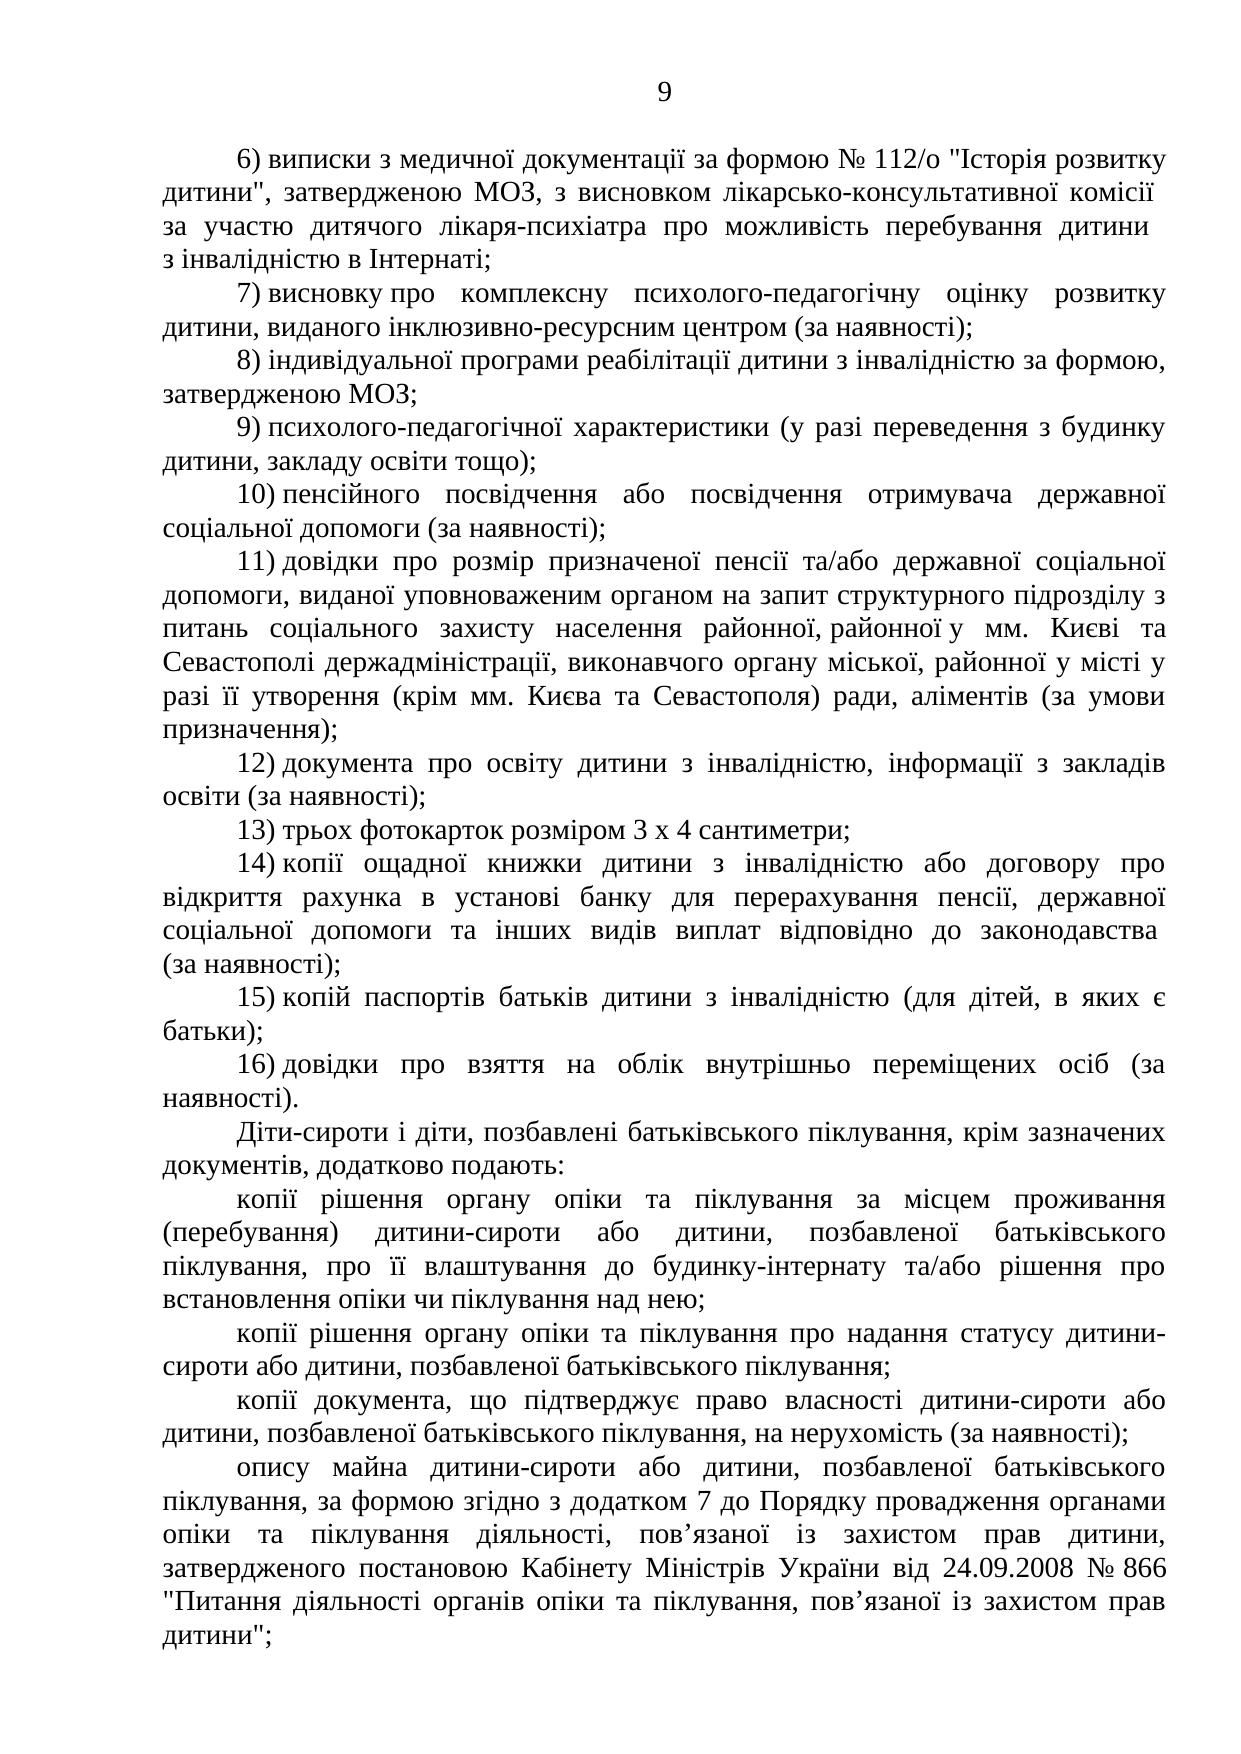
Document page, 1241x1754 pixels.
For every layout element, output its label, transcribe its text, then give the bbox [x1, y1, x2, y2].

text опису майна дитини-сироти або дитини, позбавленої батьківського піклування, за формою згідно з додатком 7 до Порядку провадження органами опіки та піклування діяльності, пов’язаної із захистом прав дитини, затвердженого постановою Кабінету Міністрів України від 24.09.2008 № 866 "Питання діяльності органів опіки та піклування, пов’язаної із захистом прав дитини"; [162, 1449, 1167, 1650]
text 7) висновку про комплексну психолого-педагогічну оцінку розвитку дитини, виданого інклюзивно-ресурсним центром (за наявності); [162, 275, 1167, 342]
text 13) трьох фотокарток розміром 3 х 4 сантиметри; [162, 812, 1167, 845]
text копії рішення органу опіки та піклування за місцем проживання (перебування) дитини-сироти або дитини, позбавленої батьківського піклування, про її влаштування до будинку-інтернату та/або рішення про встановлення опіки чи піклування над нею; [162, 1181, 1167, 1315]
text 16) довідки про взяття на облік внутрішньо переміщених осіб (за наявності). [162, 1047, 1167, 1114]
text копії рішення органу опіки та піклування про надання статусу дитини-сироти або дитини, позбавленої батьківського піклування; [162, 1315, 1167, 1382]
text 14) копії ощадної книжки дитини з інвалідністю або договору про відкриття рахунка в установі банку для перерахування пенсії, державної соціальної допомоги та інших видів виплат відповідно до законодавства (за наявності); [162, 845, 1167, 979]
text 9) психолого-педагогічної характеристики (у разі переведення з будинку дитини, закладу освіти тощо); [162, 409, 1167, 476]
text копії документа, що підтверджує право власності дитини-сироти або дитини, позбавленої батьківського піклування, на нерухомість (за наявності); [162, 1382, 1167, 1449]
text 15) копій паспортів батьків дитини з інвалідністю (для дітей, в яких є батьки); [162, 979, 1167, 1047]
text Діти-сироти і діти, позбавлені батьківського піклування, крім зазначених документів, додатково подають: [162, 1114, 1167, 1181]
text 8) індивідуальної програми реабілітації дитини з інвалідністю за формою, затвердженою МОЗ; [162, 342, 1167, 409]
text 6) виписки з медичної документації за формою № 112/о "Історія розвитку дитини", затвердженою МОЗ, з висновком лікарсько-консультативної комісії за участю дитячого лікаря-психіатра про можливість перебування дитини з інвалідністю в Інтернаті; [162, 141, 1167, 275]
text 12) документа про освіту дитини з інвалідністю, інформації з закладів освіти (за наявності); [162, 745, 1167, 812]
text 10) пенсійного посвідчення або посвідчення отримувача державної соціальної допомоги (за наявності); [162, 476, 1167, 543]
text 11) довідки про розмір призначеної пенсії та/або державної соціальної допомоги, виданої уповноваженим органом на запит структурного підрозділу з питань соціального захисту населення районної, районної у мм. Києві та Севастополі держадміністрації, виконавчого органу міської, районної у місті у разі її утворення (крім мм. Києва та Севастополя) ради, аліментів (за умови призначення); [162, 543, 1167, 745]
